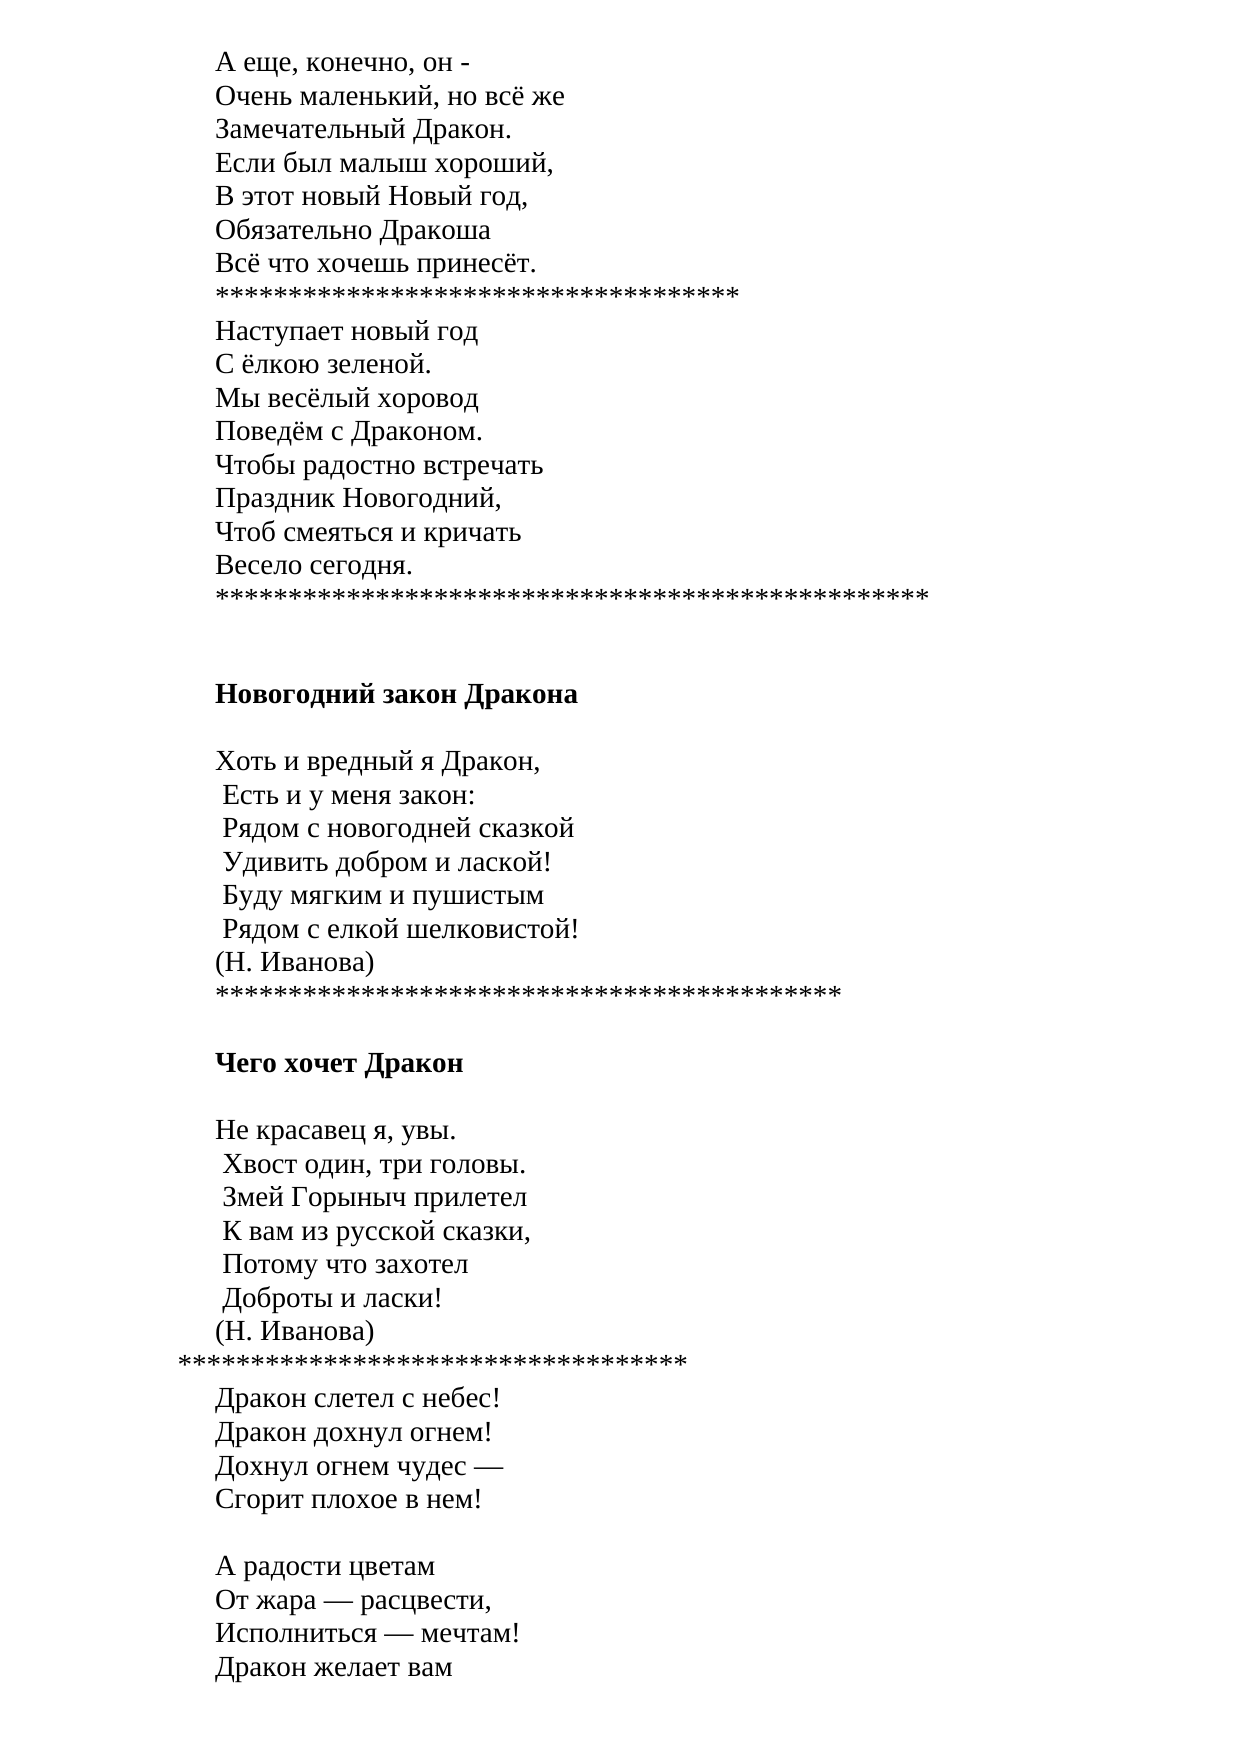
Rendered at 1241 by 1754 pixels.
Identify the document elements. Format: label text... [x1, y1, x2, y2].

text *********************************** [177, 1347, 1152, 1381]
text Исполниться — мечтам! [177, 1615, 1152, 1649]
text Чтоб смеяться и кричать [177, 514, 1152, 547]
text Удивить добром и лаской! [177, 844, 1152, 877]
text Всё что хочешь принесёт. [177, 246, 1152, 279]
text Замечательный Дракон. [177, 111, 1152, 145]
text Дракон дохнул огнем! [177, 1414, 1152, 1448]
text Наступает новый год [177, 313, 1152, 346]
text Чтобы радостно встречать [177, 447, 1152, 480]
text А еще, конечно, он - [177, 44, 1152, 78]
text ************************************ [177, 279, 1152, 313]
text Рядом с елкой шелковистой! [177, 911, 1152, 944]
text Доброты и ласки! [177, 1280, 1152, 1313]
text Буду мягким и пушистым [177, 877, 1152, 911]
text Обязательно Дракоша [177, 212, 1152, 246]
text Сгорит плохое в нем! [177, 1481, 1152, 1515]
text Не красавец я, увы. [177, 1112, 1152, 1146]
text А радости цветам [177, 1548, 1152, 1582]
text Дракон желает вам [177, 1649, 1152, 1682]
text ******************************************* [177, 978, 1152, 1012]
text Змей Горыныч прилетел [177, 1179, 1152, 1213]
text Новогодний закон Дракона [177, 676, 1152, 710]
text С ёлкою зеленой. [177, 346, 1152, 380]
text Хвост один, три головы. [177, 1146, 1152, 1179]
text Есть и у меня закон: [177, 777, 1152, 810]
text Если был малыш хороший, [177, 145, 1152, 178]
text Очень маленький, но всё же [177, 78, 1152, 111]
text Потому что захотел [177, 1246, 1152, 1280]
text ************************************************* [177, 581, 1152, 614]
text Дохнул огнем чудес — [177, 1448, 1152, 1481]
text От жара — расцвести, [177, 1582, 1152, 1615]
text Поведём с Драконом. [177, 413, 1152, 447]
text Хоть и вредный я Дракон, [177, 743, 1152, 777]
text Рядом с новогодней сказкой [177, 810, 1152, 844]
text В этот новый Новый год, [177, 178, 1152, 212]
text Праздник Новогодний, [177, 480, 1152, 514]
text Весело сегодня. [177, 547, 1152, 581]
text Мы весёлый хоровод [177, 380, 1152, 413]
text Чего хочет Дракон [177, 1045, 1152, 1079]
text Дракон слетел с небес! [177, 1381, 1152, 1414]
text (Н. Иванова) [177, 1313, 1152, 1347]
text К вам из русской сказки, [177, 1213, 1152, 1246]
text (Н. Иванова) [177, 944, 1152, 978]
